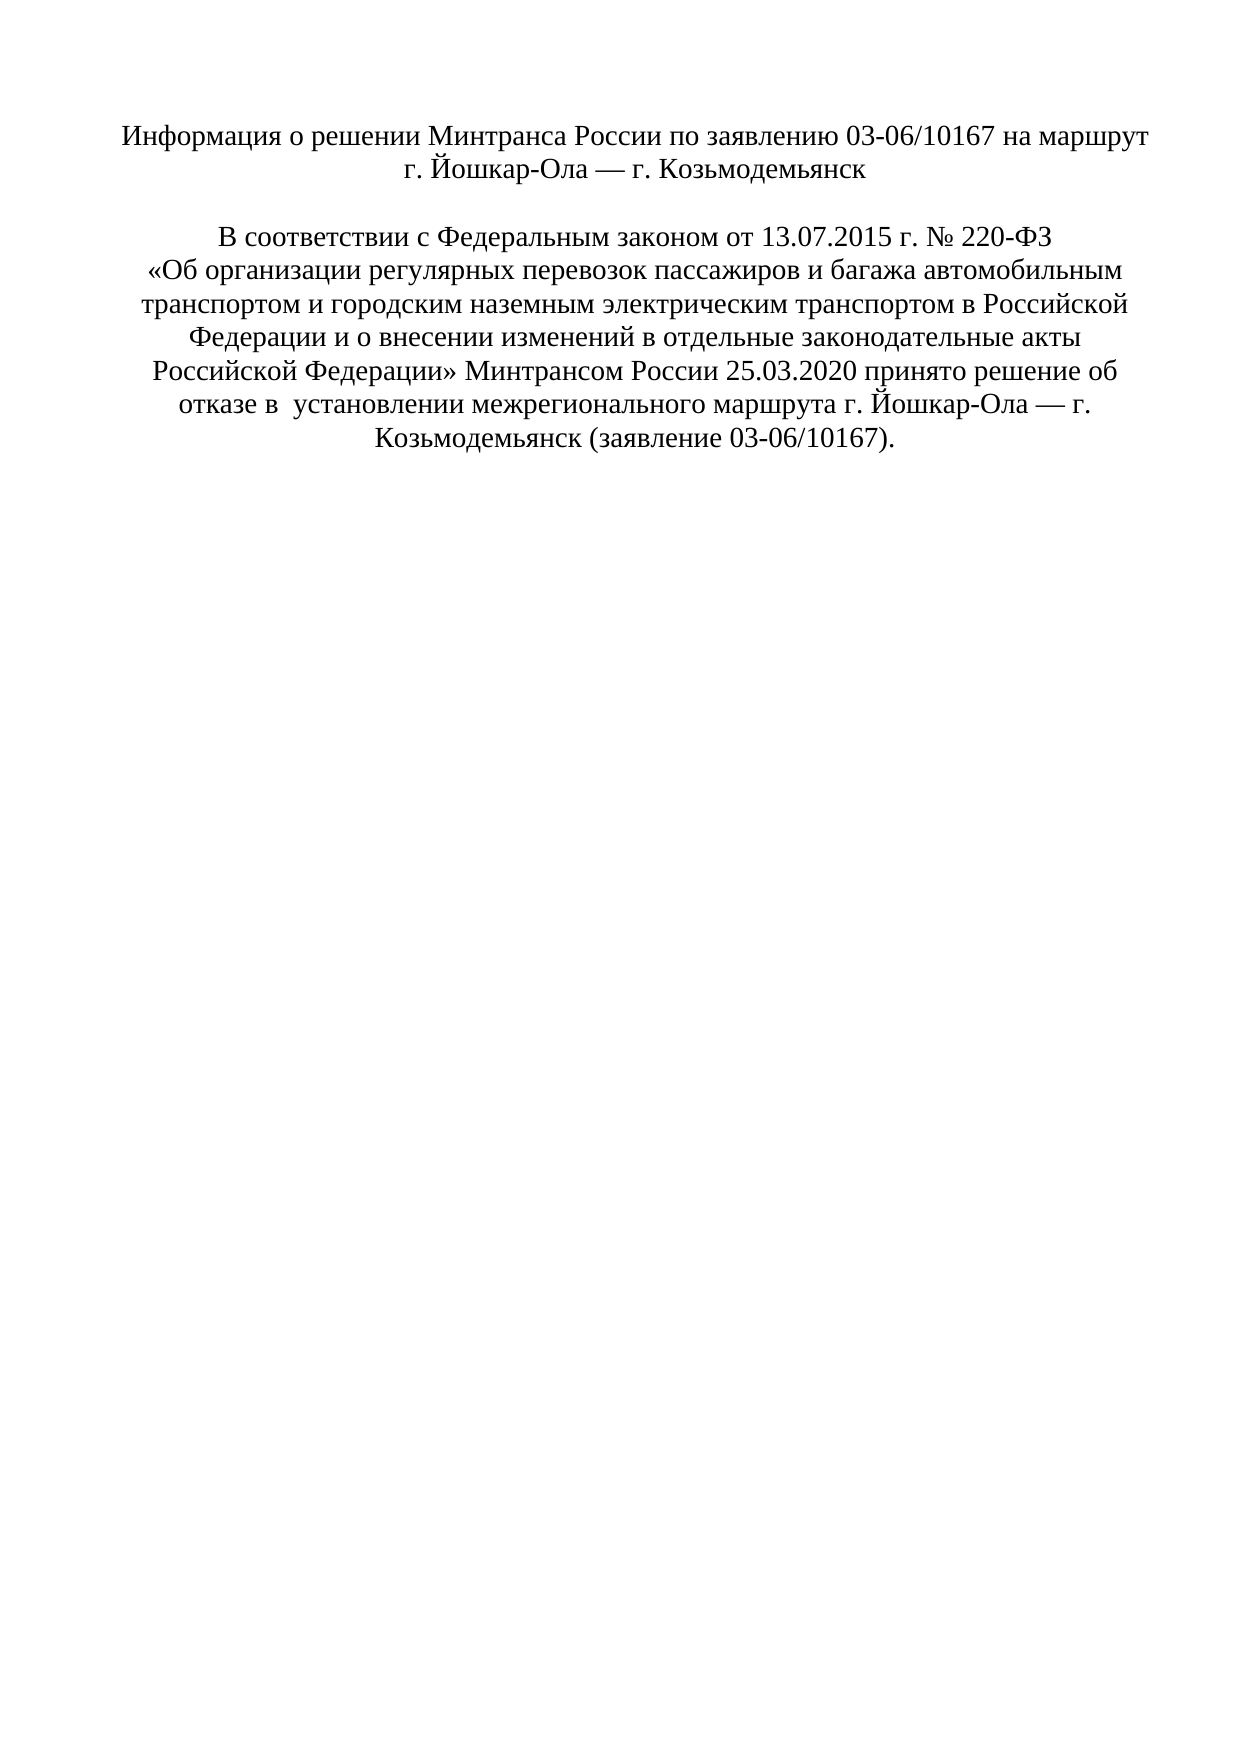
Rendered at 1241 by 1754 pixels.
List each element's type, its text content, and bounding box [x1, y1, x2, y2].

text В соответствии с Федеральным законом от 13.07.2015 г. № 220-ФЗ «Об организации регулярных перевозок пассажиров и багажа автомобильным транспортом и городским наземным электрическим транспортом в Российской Федерации и о внесении изменений в отдельные законодательные акты Российской Федерации» Минтрансом России 25.03.2020 принято решение об отказе в установлении межрегионального маршрута г. Йошкар-Ола — г. Козьмодемьянск (заявление 03-06/10167). [118, 219, 1152, 453]
text Информация о решении Минтранса России по заявлению 03-06/10167 на маршрут г. Йошкар-Ола — г. Козьмодемьянск [118, 118, 1152, 185]
